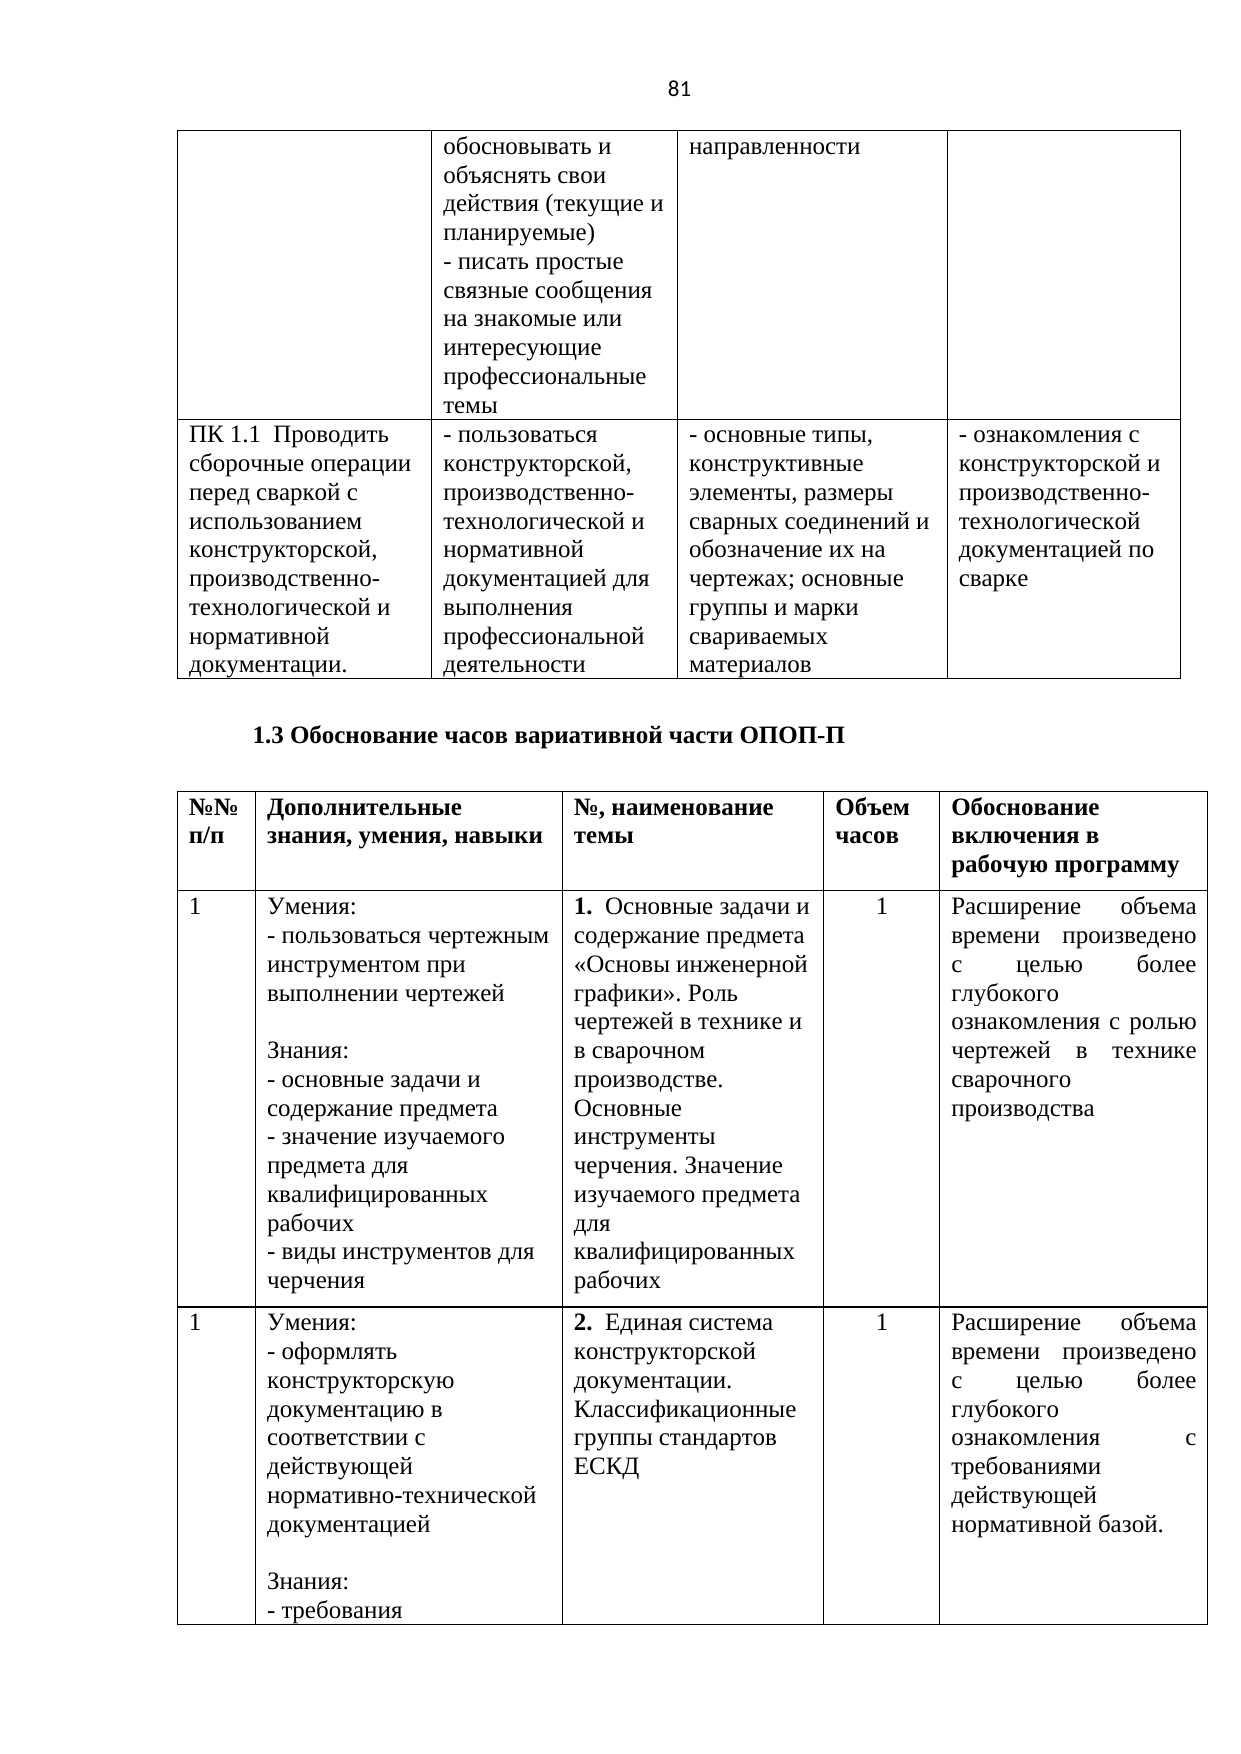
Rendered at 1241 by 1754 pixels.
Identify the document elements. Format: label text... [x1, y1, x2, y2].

table_header Объем часов [824, 792, 939, 890]
table_header №№ п/п [178, 792, 255, 890]
table_header №, наименование темы [563, 792, 823, 890]
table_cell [563, 1308, 823, 1624]
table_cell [940, 1308, 1207, 1624]
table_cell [432, 131, 677, 418]
table_cell Умения: - пользоваться чертежным инструментом при выполнении чертежей Знания: - основные задачи и содержание предмета - значение изучаемого предмета для квалифицированных рабочих - виды инструментов для черчения [256, 891, 562, 1306]
table_header Дополнительные знания, умения, навыки [256, 792, 562, 890]
table_header Обоснование включения в рабочую программу [940, 792, 1207, 890]
table_cell 1 [824, 1308, 939, 1624]
list Обоснование часов вариативной части ОПОП-П [252, 721, 1181, 749]
table_cell - пользоваться конструкторской, производственно-технологической и нормативной документацией для выполнения профессиональной деятельности [432, 420, 677, 678]
table_cell 1. Основные задачи и содержание предмета «Основы инженерной графики». Роль чертежей в технике и в сварочном производстве. Основные инструменты черчения. Значение изучаемого предмета для квалифицированных рабочих [563, 891, 823, 1306]
table_cell 1 [824, 891, 939, 1306]
table_cell Расширение объема времени произведено с целью более глубокого ознакомления с ролью чертежей в технике сварочного производства [940, 891, 1207, 1306]
table_cell 1 [178, 1308, 255, 1624]
table_cell - [948, 131, 1180, 418]
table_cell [256, 1308, 562, 1624]
table_cell ПК 1.1 Проводить сборочные операции перед сваркой с использованием конструкторской, производственно-технологической и нормативной документации. [178, 420, 431, 678]
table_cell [178, 131, 431, 418]
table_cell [678, 131, 947, 418]
table_cell - основные типы, конструктивные элементы, размеры сварных соединений и обозначение их на чертежах; основные группы и марки свариваемых материалов [678, 420, 947, 678]
table_cell - ознакомления с конструкторской и производственно-технологической документацией по сварке [948, 420, 1180, 678]
table_cell 1 [178, 891, 255, 1306]
